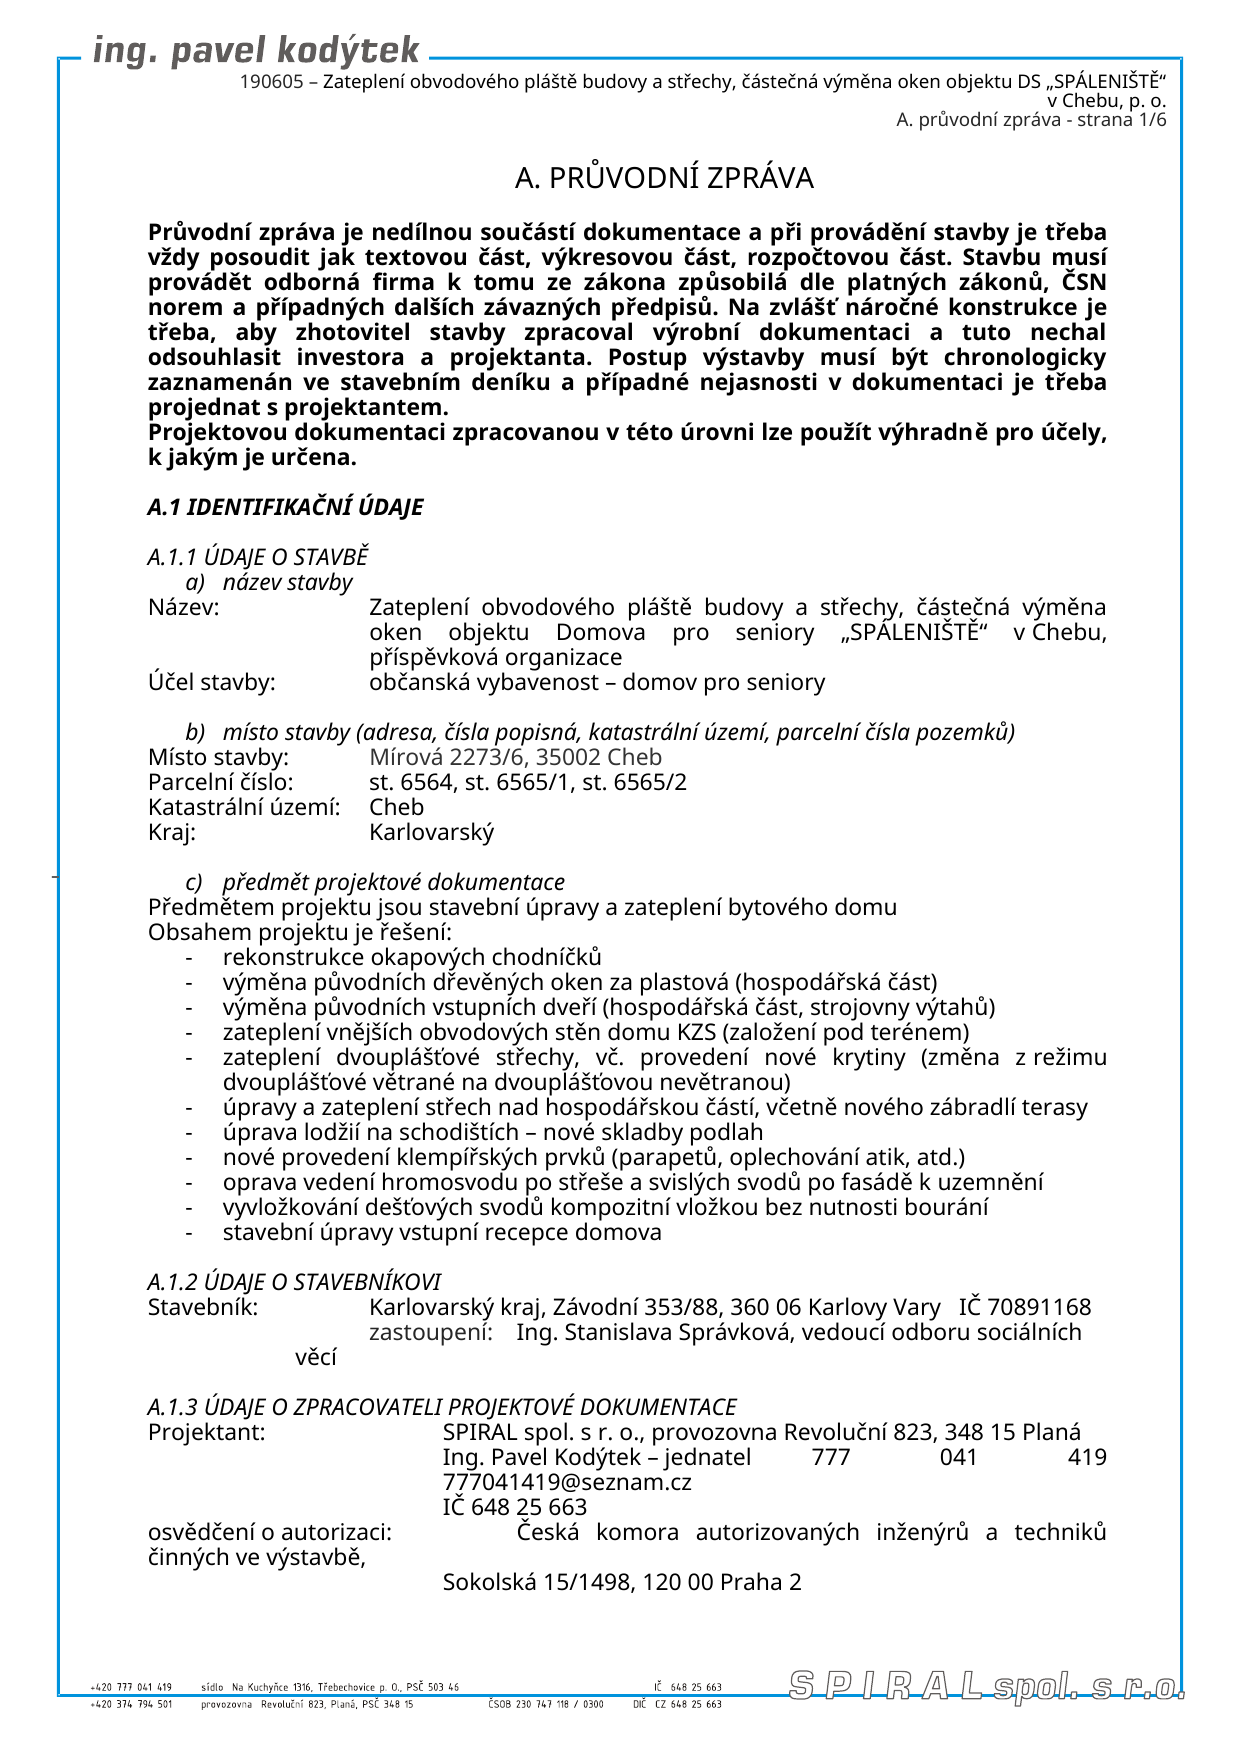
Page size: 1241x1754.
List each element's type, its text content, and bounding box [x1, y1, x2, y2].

text Sokolská 15/1498, 120 00 Praha 2 [369, 1570, 1107, 1595]
text Projektovou dokumentaci zpracovanou v této úrovni lze použít výhradně pro účely, k jakým je určena. [148, 420, 1107, 470]
text Projektant: SPIRAL spol. s r. o., provozovna Revoluční 823, 348 15 Planá [148, 1420, 1107, 1445]
text Kraj: Karlovarský [148, 820, 1107, 845]
text IČ 648 25 663 [148, 1495, 1107, 1520]
text Předmětem projektu jsou stavební úpravy a zateplení bytového domu [148, 895, 1107, 920]
list výměna původních vstupních dveří (hospodářská část, strojovny výtahů) [185, 995, 1107, 1020]
list úprava lodžií na schodištích – nové skladby podlah [185, 1120, 1107, 1145]
text Název: Zateplení obvodového pláště budovy a střechy, částečná výměna oken objektu Domova pro seniory „SPÁLENIŠTĚ“ v Chebu, příspěvková organizace [148, 595, 1107, 670]
text zastoupení: Ing. Stanislava Správková, vedoucí odboru sociálních věcí [295, 1320, 1107, 1370]
text Ing. Pavel Kodýtek – jednatel 777 041 419 777041419@seznam.cz [369, 1445, 1107, 1495]
text Průvodní zpráva je nedílnou součástí dokumentace a při provádění stavby je třeba vždy posoudit jak textovou část, výkresovou část, rozpočtovou část. Stavbu musí provádět odborná firma k tomu ze zákona způsobilá dle platných zákonů, ČSN norem a případných dalších závazných předpisů. Na zvlášť náročné konstrukce je třeba, aby zhotovitel stavby zpracoval výrobní dokumentaci a tuto nechal odsouhlasit investora a projektanta. Postup výstavby musí být chronologicky zaznamenán ve stavebním deníku a případné nejasnosti v dokumentaci je třeba projednat s projektantem. [148, 220, 1107, 420]
text A.1.1 Údaje o stavbě [148, 545, 1107, 570]
list vyvložkování dešťových svodů kompozitní vložkou bez nutnosti bourání [185, 1195, 1107, 1220]
text osvědčení o autorizaci: Česká komora autorizovaných inženýrů a techniků činných ve výstavbě, [148, 1520, 1107, 1570]
text Stavebník: Karlovarský kraj, Závodní 353/88, 360 06 Karlovy Vary IČ 70891168 [148, 1295, 1107, 1320]
list předmět projektové dokumentace [185, 870, 1107, 895]
list místo stavby (adresa, čísla popisná, katastrální území, parcelní čísla pozemků) [185, 720, 1107, 745]
text Místo stavby: Mírová 2273/6, 35002 Cheb [148, 745, 1107, 770]
text A.1.3 Údaje o zpracovateli projektové dokumentace [148, 1395, 1107, 1420]
list stavební úpravy vstupní recepce domova [185, 1220, 1107, 1245]
text Obsahem projektu je řešení: [148, 920, 1107, 945]
text Účel stavby: občanská vybavenost – domov pro seniory [148, 670, 1107, 695]
list výměna původních dřevěných oken za plastová (hospodářská část) [185, 970, 1107, 995]
list rekonstrukce okapových chodníčků [185, 945, 1107, 970]
list nové provedení klempířských prvků (parapetů, oplechování atik, atd.) [185, 1145, 1107, 1170]
text A.1.2 Údaje o stavebníkovi [148, 1270, 1107, 1295]
list zateplení dvouplášťové střechy, vč. provedení nové krytiny (změna z režimu dvouplášťové větrané na dvouplášťovou nevětranou) [185, 1045, 1107, 1095]
text Parcelní číslo: st. 6564, st. 6565/1, st. 6565/2 [148, 770, 1107, 795]
text A.1 Identifikační údaje ‬ [148, 495, 1107, 520]
list název stavby [185, 570, 1107, 595]
list oprava vedení hromosvodu po střeše a svislých svodů po fasádě k uzemnění [185, 1170, 1107, 1195]
text A. PRŮVODNÍ ZPRÁVA [148, 162, 1107, 195]
list úpravy a zateplení střech nad hospodářskou částí, včetně nového zábradlí terasy [185, 1095, 1107, 1120]
list zateplení vnějších obvodových stěn domu KZS (založení pod terénem) [185, 1020, 1107, 1045]
text Katastrální území: Cheb [148, 795, 1107, 820]
